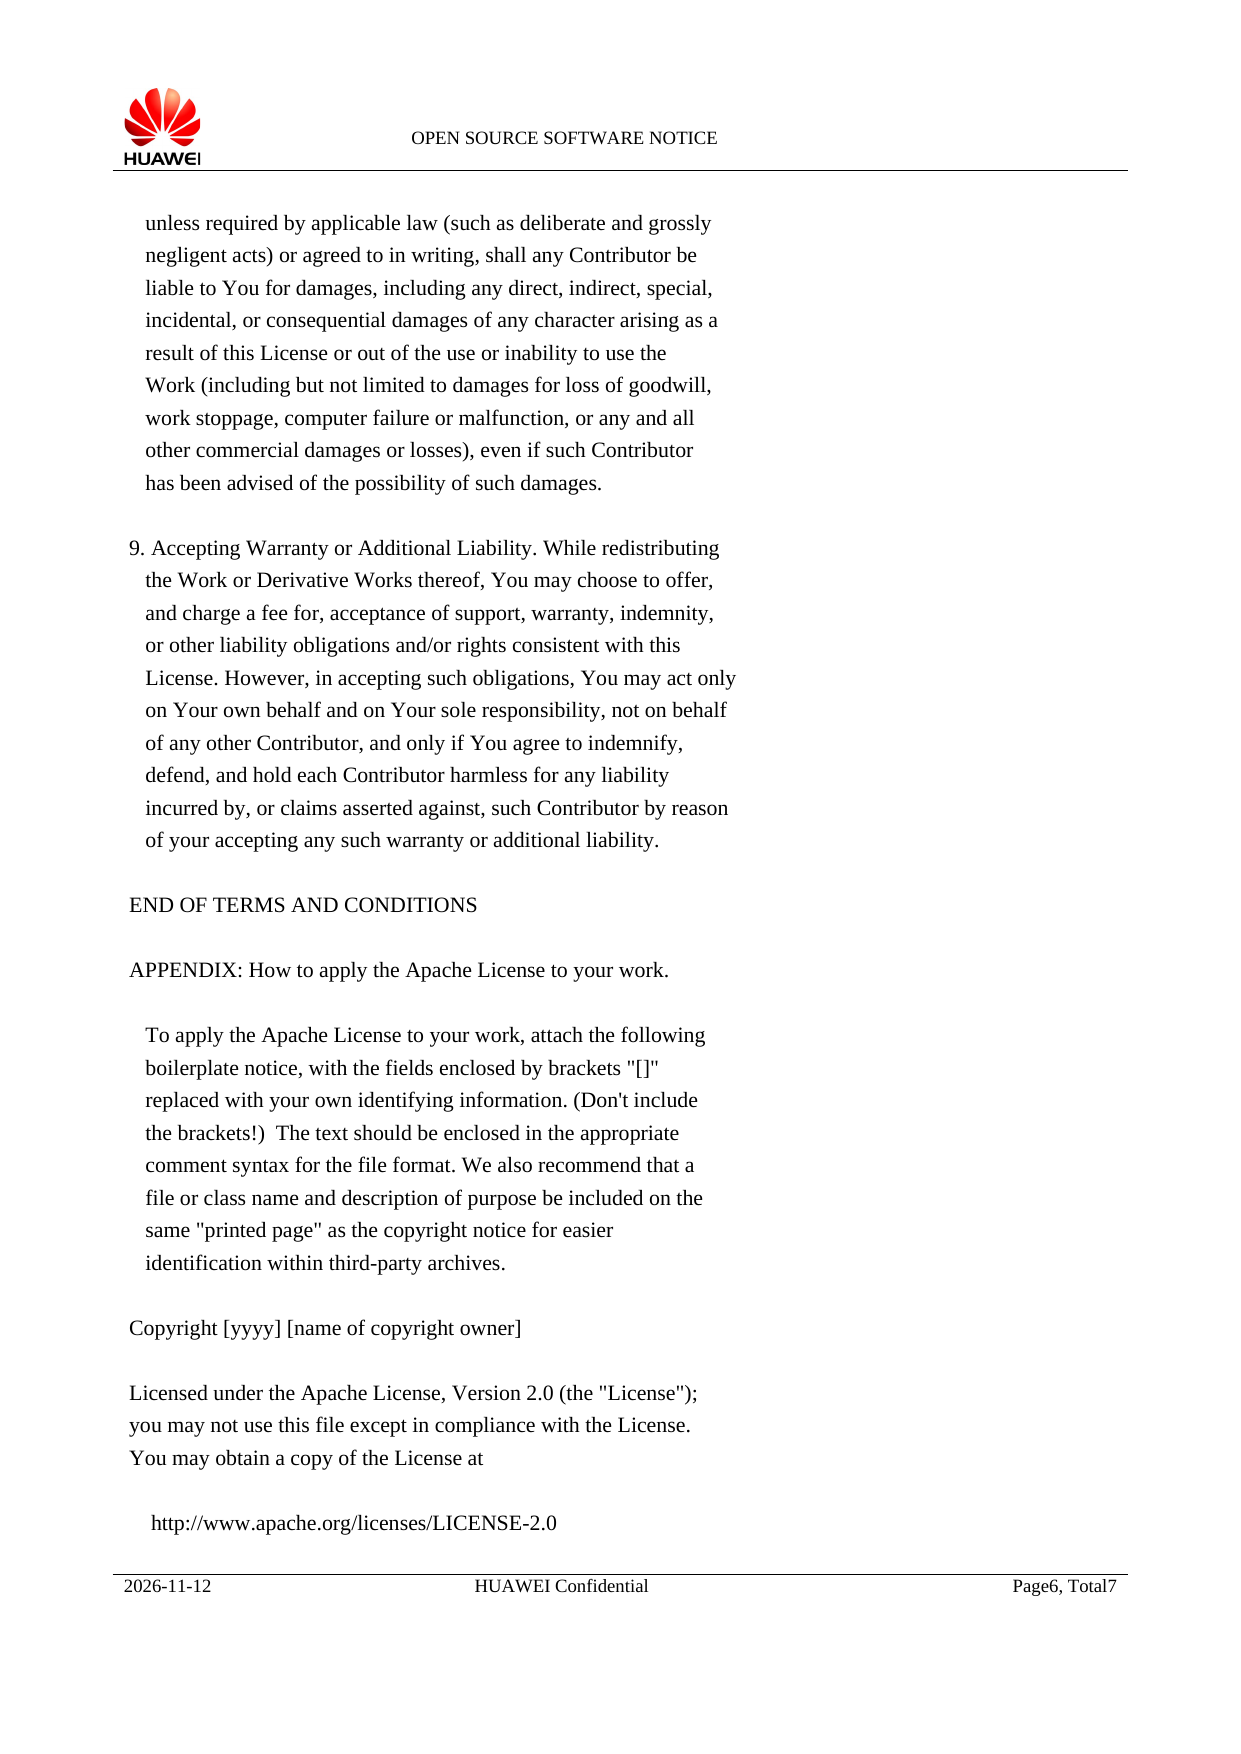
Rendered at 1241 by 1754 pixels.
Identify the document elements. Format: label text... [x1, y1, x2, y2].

picture [124, 88, 201, 165]
